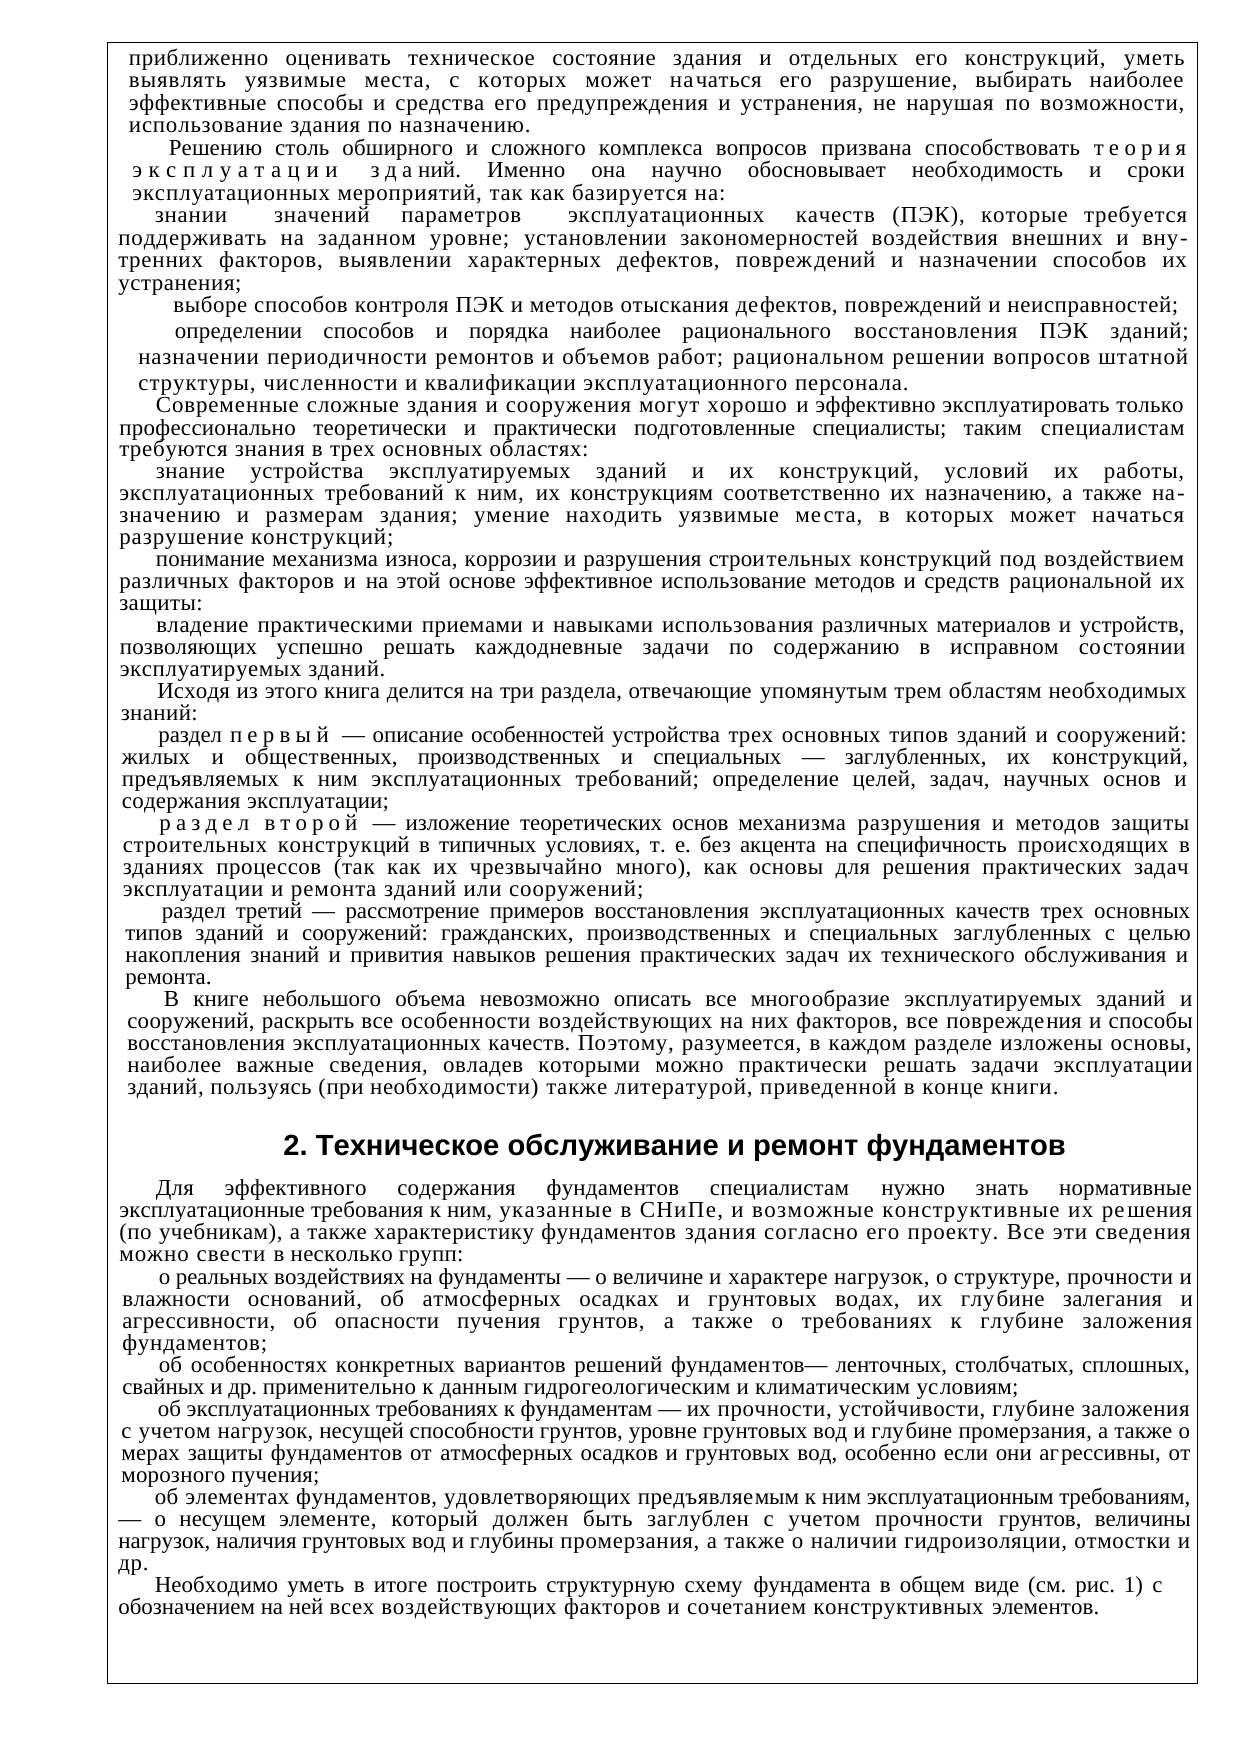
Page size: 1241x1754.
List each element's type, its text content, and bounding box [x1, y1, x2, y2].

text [129, 47, 1184, 137]
text об эксплуатационных требованиях к фундаментам — их прочности, устойчивости, глубине заложения с учетом нагрузок, несущей способности грунтов, уровне грунтовых вод и глубине промерзания, а также о мерах защиты фундаментов от атмосферных осадков и грунтовых вод, особенно если они агрессивны, от морозного пучения; [121, 1399, 1190, 1487]
text знание устройства эксплуатируемых зданий и их конструкций, условий их работы, эксплуатационных требований к ним, их конструкциям соответственно их назначению, а также назначению и размерам здания; умение находить уязвимые места, в которых может начаться разрушение конструкций; [119, 461, 1184, 549]
text Исходя из этого книга делится на три раздела, отвечающие упомянутым трем областям необходимых знаний: [121, 681, 1187, 725]
text понимание механизма износа, коррозии и разрушения строительных конструкций под воздействием различных факторов и на этой основе эффективное использование методов и средств рациональной их защиты: [119, 549, 1185, 615]
text определении способов и порядка наиболее рационального восстановления ПЭК зданий; назначении периодичности ремонтов и объемов работ; рациональном решении вопросов штатной структуры, численности и квалификации эксплуатационного персонала. [138, 317, 1189, 395]
text раздел второй — изложение теоретических основ механизма разрушения и методов защиты строительных конструкций в типичных условиях, т. е. без акцента на специфичность происходящих в зданиях процессов (так как их чрезвычайно много), как основы для решения практических задач эксплуатации и ремонта зданий или сооружений; [123, 813, 1190, 901]
text В книге небольшого объема невозможно описать все многообразие эксплуатируемых зданий и сооружений, раскрыть все особенности воздействующих на них факторов, все повреждения и способы восстановления эксплуатационных качеств. Поэтому, разумеется, в каждом разделе изложены основы, наиболее важные сведения, овладев которыми можно практически решать задачи эксплуатации зданий, пользуясь (при необходимости) также литературой, приведенной в конце книги. [127, 989, 1193, 1099]
text Современные сложные здания и сооружения могут хорошо и эффективно эксплуатировать только профессионально теоретически и практически подготовленные специалисты; таким специалистам требуются знания в трех основных областях: [119, 395, 1184, 461]
text об элементах фундаментов, удовлетворяющих предъявляемым к ним эксплуатационным требованиям,— о несущем элементе, который должен быть заглублен с учетом прочности грунтов, величины нагрузок, наличия грунтовых вод и глубины промерзания, а также о наличии гидроизоляции, отмостки и др. [118, 1487, 1191, 1575]
text об особенностях конкретных вариантов решений фундаментов— ленточных, столбчатых, сплошных, свайных и др. применительно к данным гидрогеологическим и климатическим условиям; [122, 1354, 1190, 1398]
text Для эффективного содержания фундаментов специалистам нужно знать нормативные эксплуатационные требования к ним, указанные в СНиПе, и возможные конструктивные их решения (по учебникам), а также характеристику фундаментов здания согласно его проекту. Все эти сведения можно свести в несколько групп: [119, 1178, 1192, 1266]
text о реальных воздействиях на фундаменты — о величине и характере нагрузок, о структуре, прочности и влажности оснований, об атмосферных осадках и грунтовых водах, их глубине залегания и агрессивности, об опасности пучения грунтов, а также о требованиях к глубине заложения фундаментов; [122, 1267, 1193, 1354]
text знании значений параметров эксплуатационных качеств (ПЭК), которые требуется поддерживать на заданном уровне; установлении закономерностей воздействия внешних и внутренних факторов, выявлении характерных дефектов, повреждений и назначении способов их устранения; [118, 205, 1187, 295]
text раздел третий — рассмотрение примеров восстановления эксплуатационных качеств трех основных типов зданий и сооружений: гражданских, производственных и специальных заглубленных с целью накопления знаний и привития навыков решения практических задач их технического обслуживания и ремонта. [125, 901, 1191, 989]
text выборе способов контроля ПЭК и методов отыскания дефектов, повреждений и неисправностей; [137, 295, 1188, 317]
text Необходимо уметь в итоге построить структурную схему фундамента в общем виде (см. рис. 1) с обозначением на ней всех воздействующих факторов и сочетанием конструктивных элементов. [118, 1575, 1163, 1619]
text 2. Техническое обслуживание и ремонт фундаментов [119, 1128, 1193, 1161]
text раздел первый — описание особенностей устройства трех основных типов зданий и сооружений: жилых и общественных, производственных и специальных — заглубленных, их конструкций, предъявляемых к ним эксплуатационных требований; определение целей, задач, научных основ и содержания эксплуатации; [122, 725, 1188, 813]
text владение практическими приемами и навыками использования различных материалов и устройств, позволяющих успешно решать каждодневные задачи по содержанию в исправном состоянии эксплуатируемых зданий. [119, 615, 1185, 681]
text Решению столь обширного и сложного комплекса вопросов призвана способствовать теория эксплуатации зданий. Именно она научно обосновывает необходимость и сроки эксплуатационных мероприятий, так как базируется на: [132, 137, 1186, 205]
